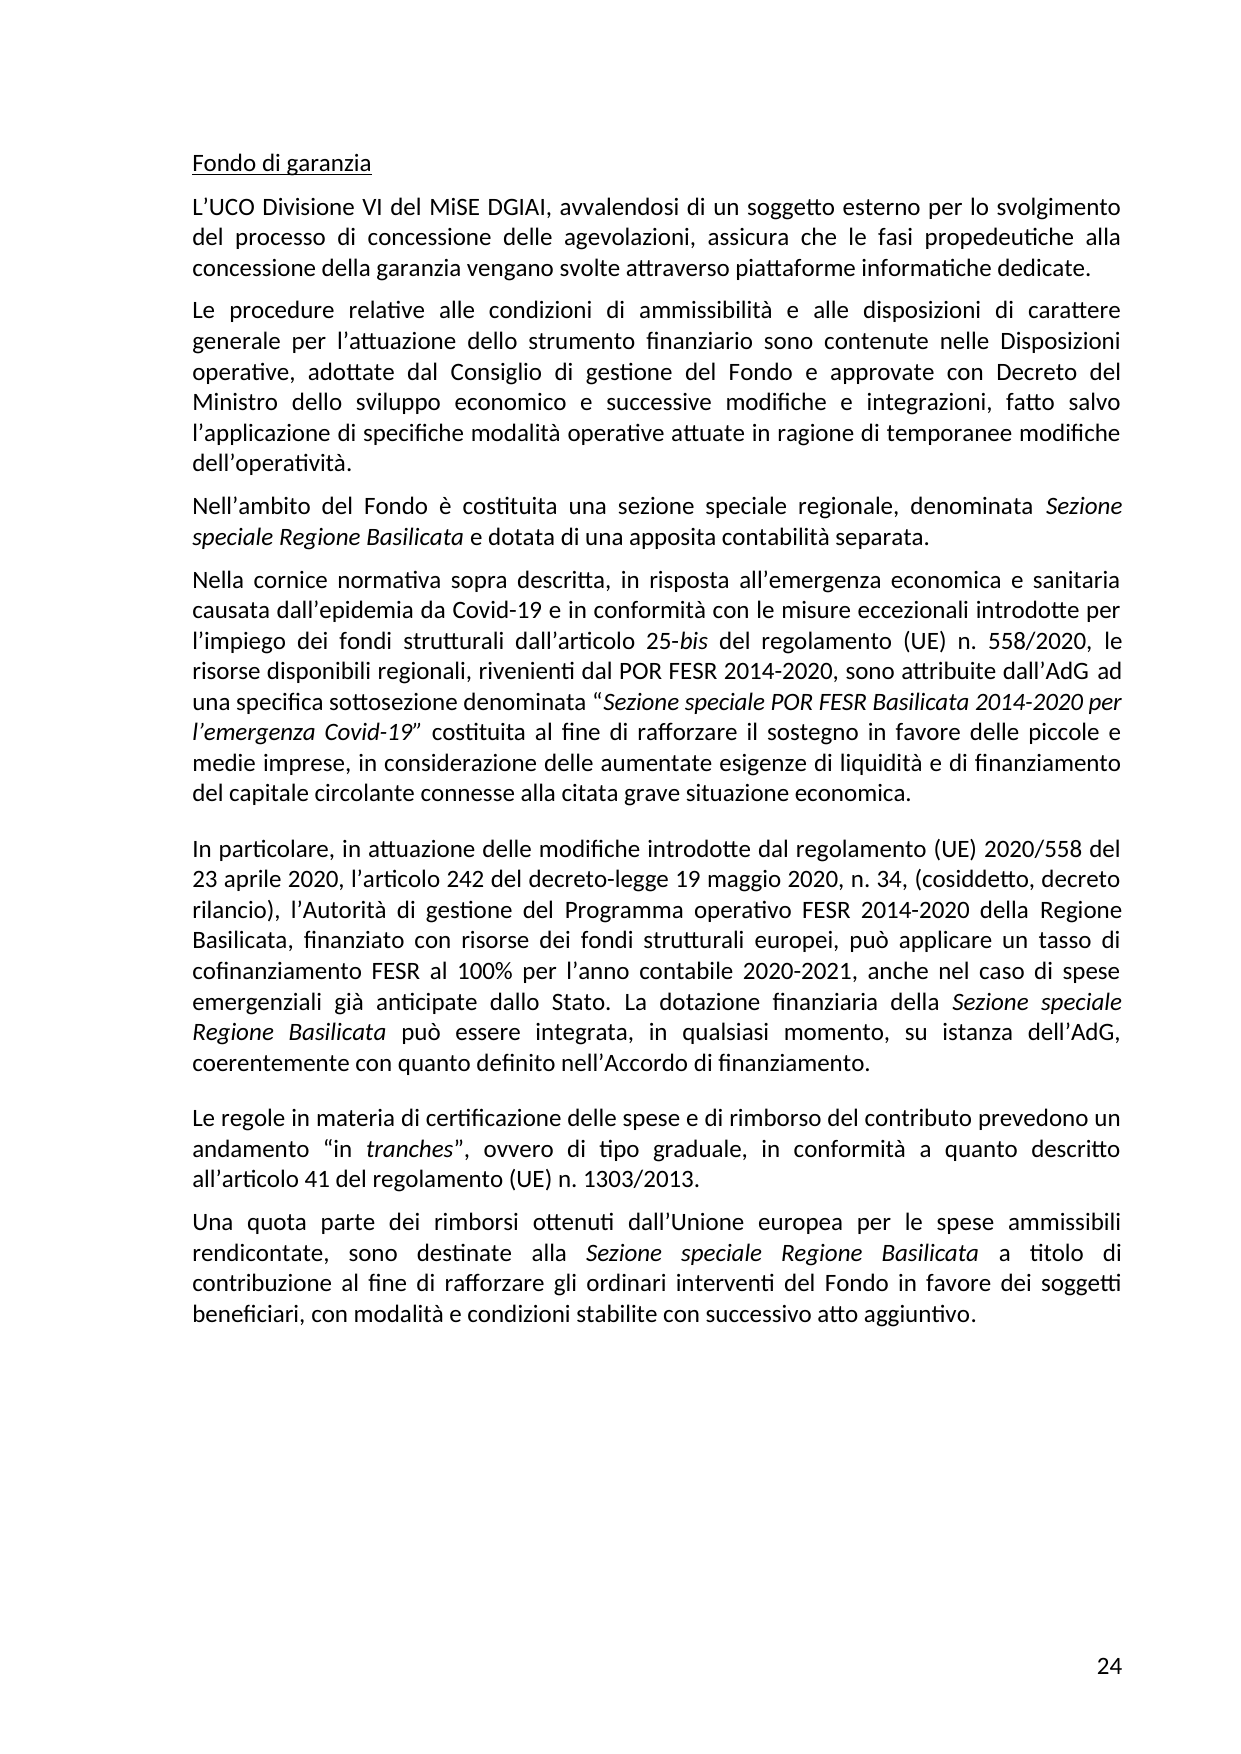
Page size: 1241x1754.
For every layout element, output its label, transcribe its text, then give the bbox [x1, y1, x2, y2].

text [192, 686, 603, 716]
text Nella cornice normativa sopra descritta, in risposta all’emergenza economica e sanitaria causata dall’epidemia da Covid-19 e in conformità con le misure eccezionali introdotte per l’impiego dei fondi strutturali dall’articolo 25-bis del regolamento (UE) n. 558/2020, le risorse disponibili regionali, rivenienti dal POR FESR 2014-2020, sono attribuite dall’AdG ad una specifica sottosezione denominata “Sezione speciale POR FESR Basilicata 2014-2020 per l’emergenza Covid-19” costituita al fine di rafforzare il sostegno in favore delle piccole e medie imprese, in considerazione delle aumentate esigenze di liquidità e di finanziamento del capitale circolante connesse alla citata grave situazione economica. [192, 564, 1122, 686]
text In particolare, in attuazione delle modifiche introdotte dal regolamento (UE) 2020/558 del 23 aprile 2020, l’articolo 242 del decreto-legge 19 maggio 2020, n. 34, (cosiddetto, decreto rilancio), l’Autorità di gestione del Programma operativo FESR 2014-2020 della Regione Basilicata, finanziato con risorse dei fondi strutturali europei, può applicare un tasso di cofinanziamento FESR al 100% per l’anno contabile 2020-2021, anche nel caso di spese emergenziali già anticipate dallo Stato. La dotazione finanziaria della Sezione speciale Regione Basilicata può essere integrata, in qualsiasi momento, su istanza dell’AdG, coerentemente con quanto definito nell’Accordo di finanziamento. [192, 833, 1122, 1077]
text Una quota parte dei rimborsi ottenuti dall’Unione europea per le spese ammissibili rendicontate, sono destinate alla Sezione speciale Regione Basilicata a titolo di contribuzione al fine di rafforzare gli ordinari interventi del Fondo in favore dei soggetti beneficiari, con modalità e condizioni stabilite con successivo atto aggiuntivo. [192, 1206, 1122, 1328]
text L’UCO Divisione VI del MiSE DGIAI, avvalendosi di un soggetto esterno per lo svolgimento del processo di concessione delle agevolazioni, assicura che le fasi propedeutiche alla concessione della garanzia vengano svolte attraverso piattaforme informatiche dedicate. [192, 191, 1122, 282]
text Le procedure relative alle condizioni di ammissibilità e alle disposizioni di carattere generale per l’attuazione dello strumento finanziario sono contenute nelle Disposizioni operative, adottate dal Consiglio di gestione del Fondo e approvate con Decreto del Ministro dello sviluppo economico e successive modifiche e integrazioni, fatto salvo l’applicazione di specifiche modalità operative attuate in ragione di temporanee modifiche dell’operatività. [192, 295, 1122, 478]
text Le regole in materia di certificazione delle spese e di rimborso del contributo prevedono un andamento “in tranches”, ovvero di tipo graduale, in conformità a quanto descritto all’articolo 41 del regolamento (UE) n. 1303/2013. [192, 1102, 1122, 1194]
text Nell’ambito del Fondo è costituita una sezione speciale regionale, denominata Sezione speciale Regione Basilicata e dotata di una apposita contabilità separata. [192, 490, 1122, 551]
text Fondo di garanzia [192, 148, 1122, 178]
